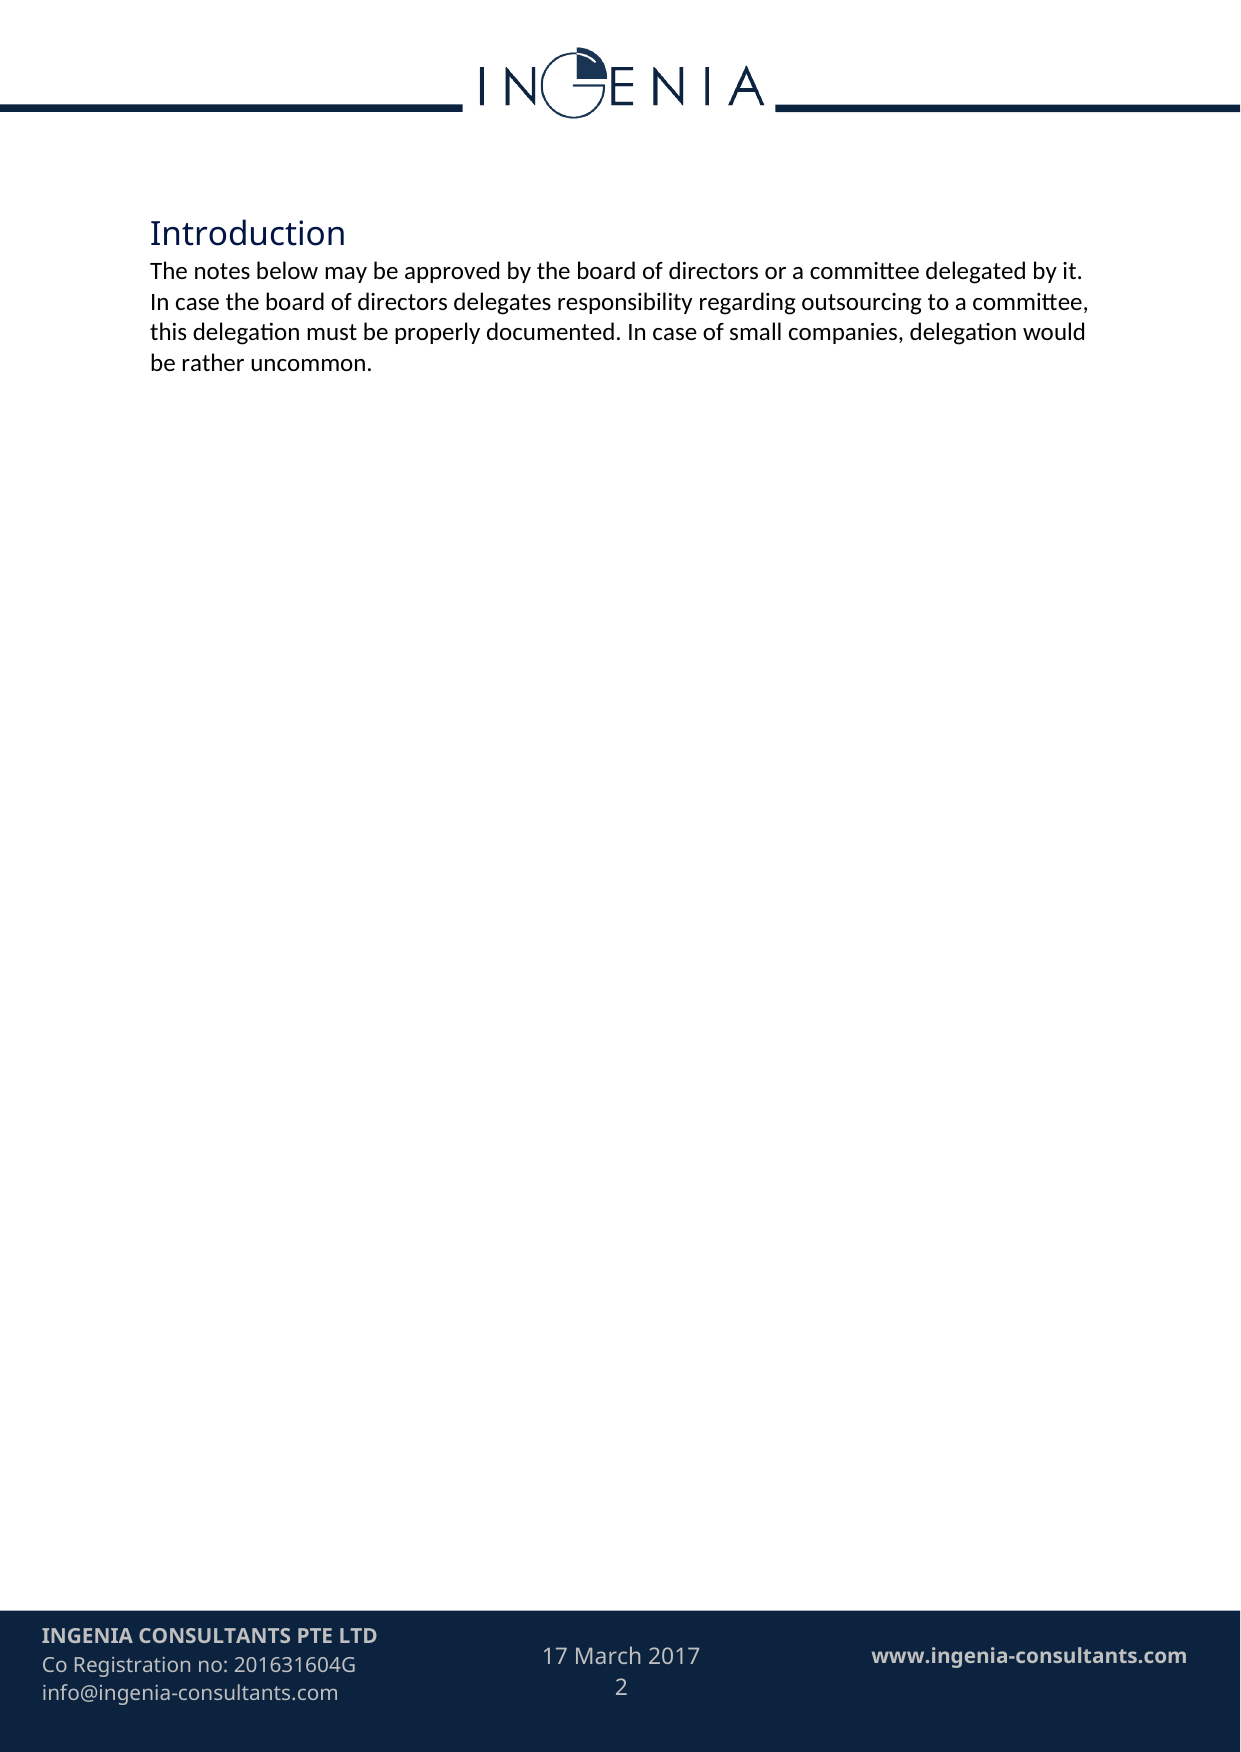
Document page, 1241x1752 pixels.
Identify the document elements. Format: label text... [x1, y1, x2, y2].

text The notes below may be approved by the board of directors or a committee delegated by it. In case the board of directors delegates responsibility regarding outsourcing to a committee, this delegation must be properly documented. In case of small companies, delegation would be rather uncommon. [150, 255, 1090, 377]
picture [475, 47, 765, 124]
subtitle Introduction [150, 210, 1090, 255]
